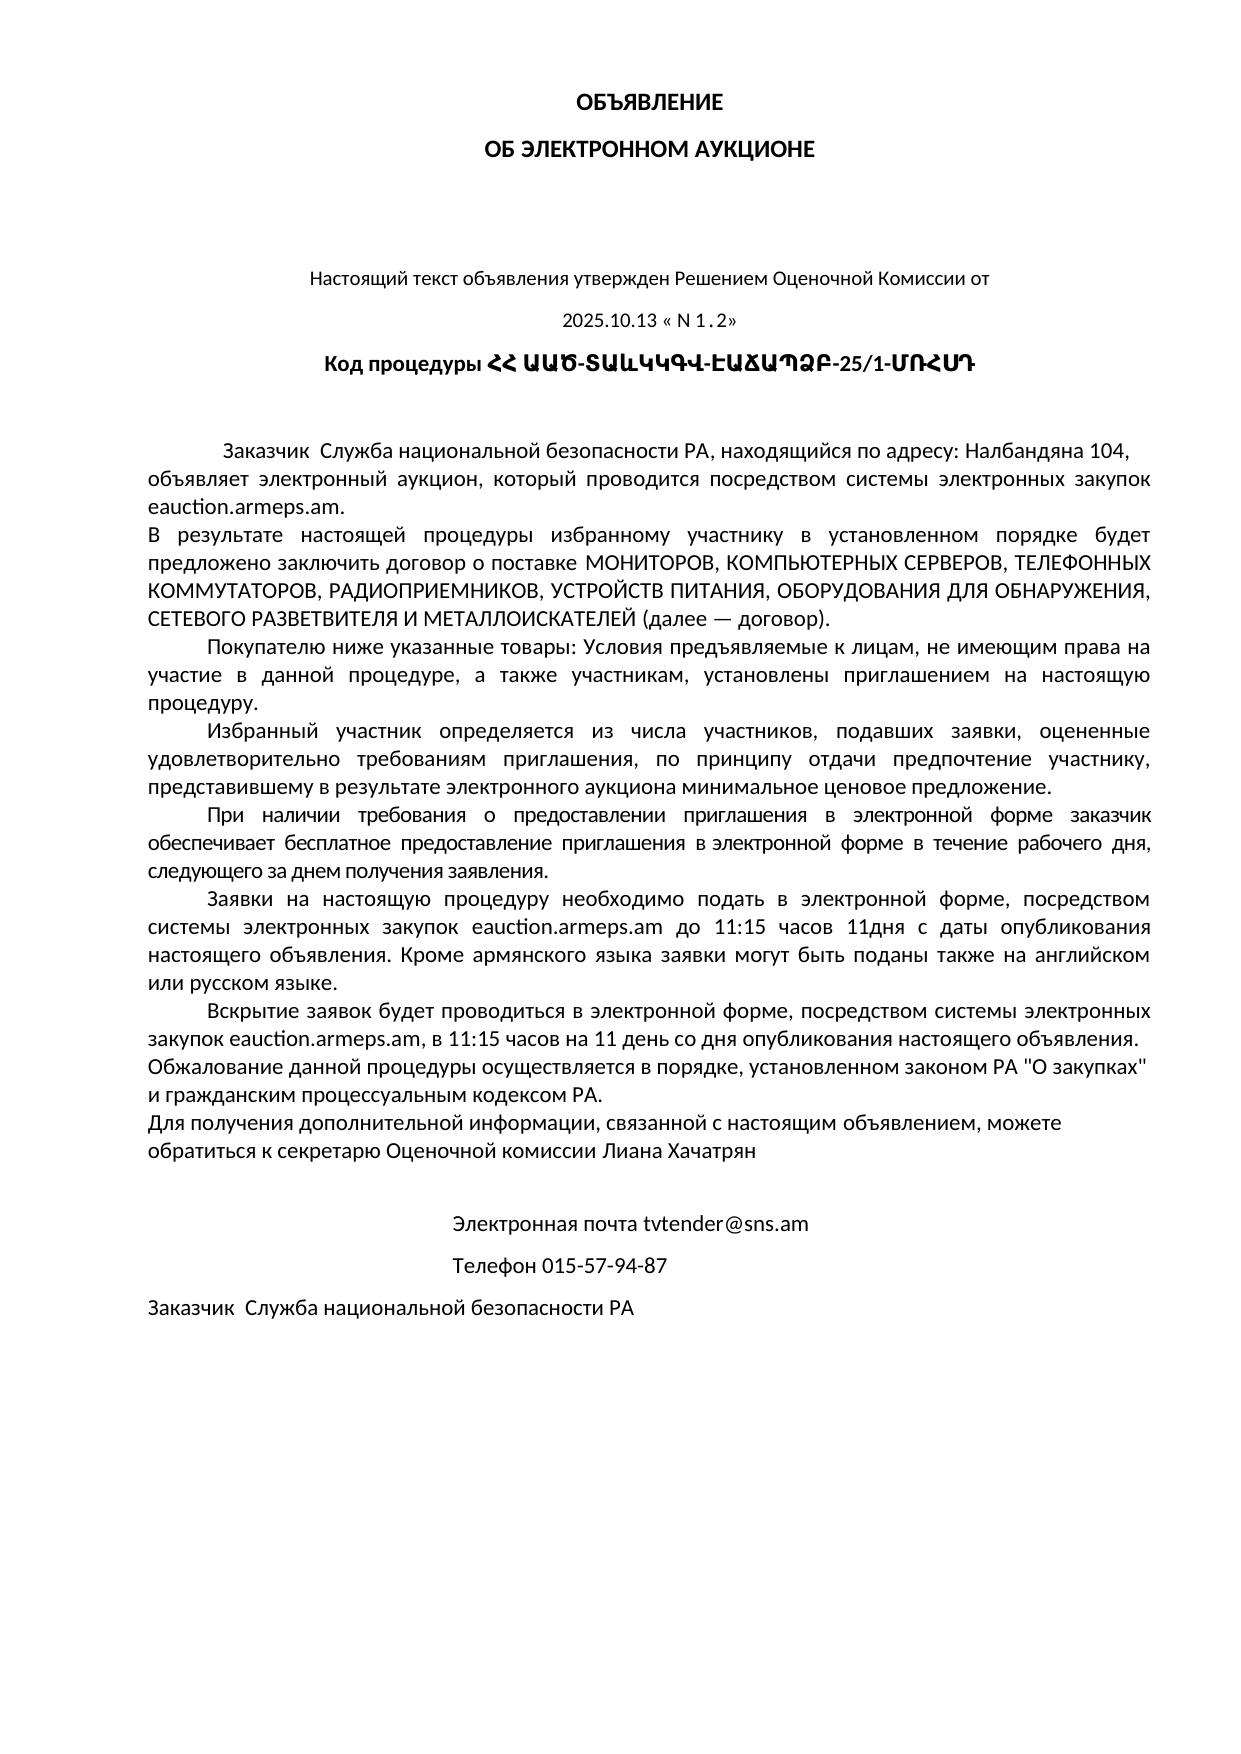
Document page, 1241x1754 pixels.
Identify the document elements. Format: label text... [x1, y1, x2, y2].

text Заказчик Служба национальной безопасности РА, находящийся по адресу: Налбандяна 104, [148, 436, 1152, 464]
text Заявки на настоящую процедуру необходимо подать в электронной форме, посредством системы электронных закупок eauction.armeps.am до 11:15 часов 11дня с даты опубликования настоящего объявления. Кроме армянского языка заявки могут быть поданы также на английском или русском языке. [148, 884, 1152, 996]
text В результате настоящей процедуры избранному участнику в установленном порядке будет предложено заключить договор о поставке МОНИТОРОВ, КОМПЬЮТЕРНЫХ СЕРВЕРОВ, ТЕЛЕФОННЫХ КОММУТАТОРОВ, РАДИОПРИЕМНИКОВ, УСТРОЙСТВ ПИТАНИЯ, ОБОРУДОВАНИЯ ДЛЯ ОБНАРУЖЕНИЯ, СЕТЕВОГО РАЗВЕТВИТЕЛЯ И МЕТАЛЛОИСКАТЕЛЕЙ (далее — договор). [148, 520, 1152, 632]
text Вскрытие заявок будет проводиться в электронной форме, посредством системы электронных закупок eauction.armeps.am, в 11:15 часов на 11 день со дня опубликования настоящего объявления. [148, 996, 1152, 1052]
text Для получения дополнительной информации, связанной с настоящим объявлением, можете обратиться к секретарю Оценочной комиссии Лиана Хачатрян [148, 1108, 1152, 1164]
text Код процедуры ՀՀ ԱԱԾ-ՏԱևԿԿԳՎ-ԷԱՃԱՊՁԲ-25/1-ՄՌՀՍԴ [148, 349, 1152, 377]
text Обжалование данной процедуры осуществляется в порядке, установленном законом РА "О закупках" и гражданским процессуальным кодексом РА. [148, 1052, 1152, 1108]
text Телефон 015-57-94-87 [148, 1251, 1152, 1279]
text Заказчик Служба национальной безопасности РА [148, 1293, 1152, 1321]
text 2025.10.13 « N 1․2» [148, 307, 1152, 332]
text Избранный участник определяется из числа участников, подавших заявки, оцененные удовлетворительно требованиям приглашения, по принципу отдачи предпочтение участнику, представившему в результате электронного аукциона минимальное ценовое предложение. [148, 716, 1152, 800]
text ОБЪЯВЛЕНИЕ [148, 86, 1152, 117]
text Настоящий текст объявления утвержден Решением Оценочной Комиссии от [148, 265, 1152, 290]
text Покупателю ниже указанные товары: Условия предъявляемые к лицам, не имеющим права на участие в данной процедуре, а также участникам, установлены приглашением на настоящую процедуру. [148, 632, 1152, 716]
text Электронная почта tvtender@sns.am [148, 1209, 1152, 1237]
text объявляет электронный аукцион, который проводится посредством системы электронных закупок eauction.armeps.am. [148, 464, 1152, 520]
text ОБ ЭЛЕКТРОННОМ АУКЦИОНЕ [148, 134, 1152, 164]
text При наличии требования о предоставлении приглашения в электронной форме заказчик обеспечивает бесплатное предоставление приглашения в электронной форме в течение рабочего дня, следующего за днем получения заявления. [148, 800, 1152, 884]
